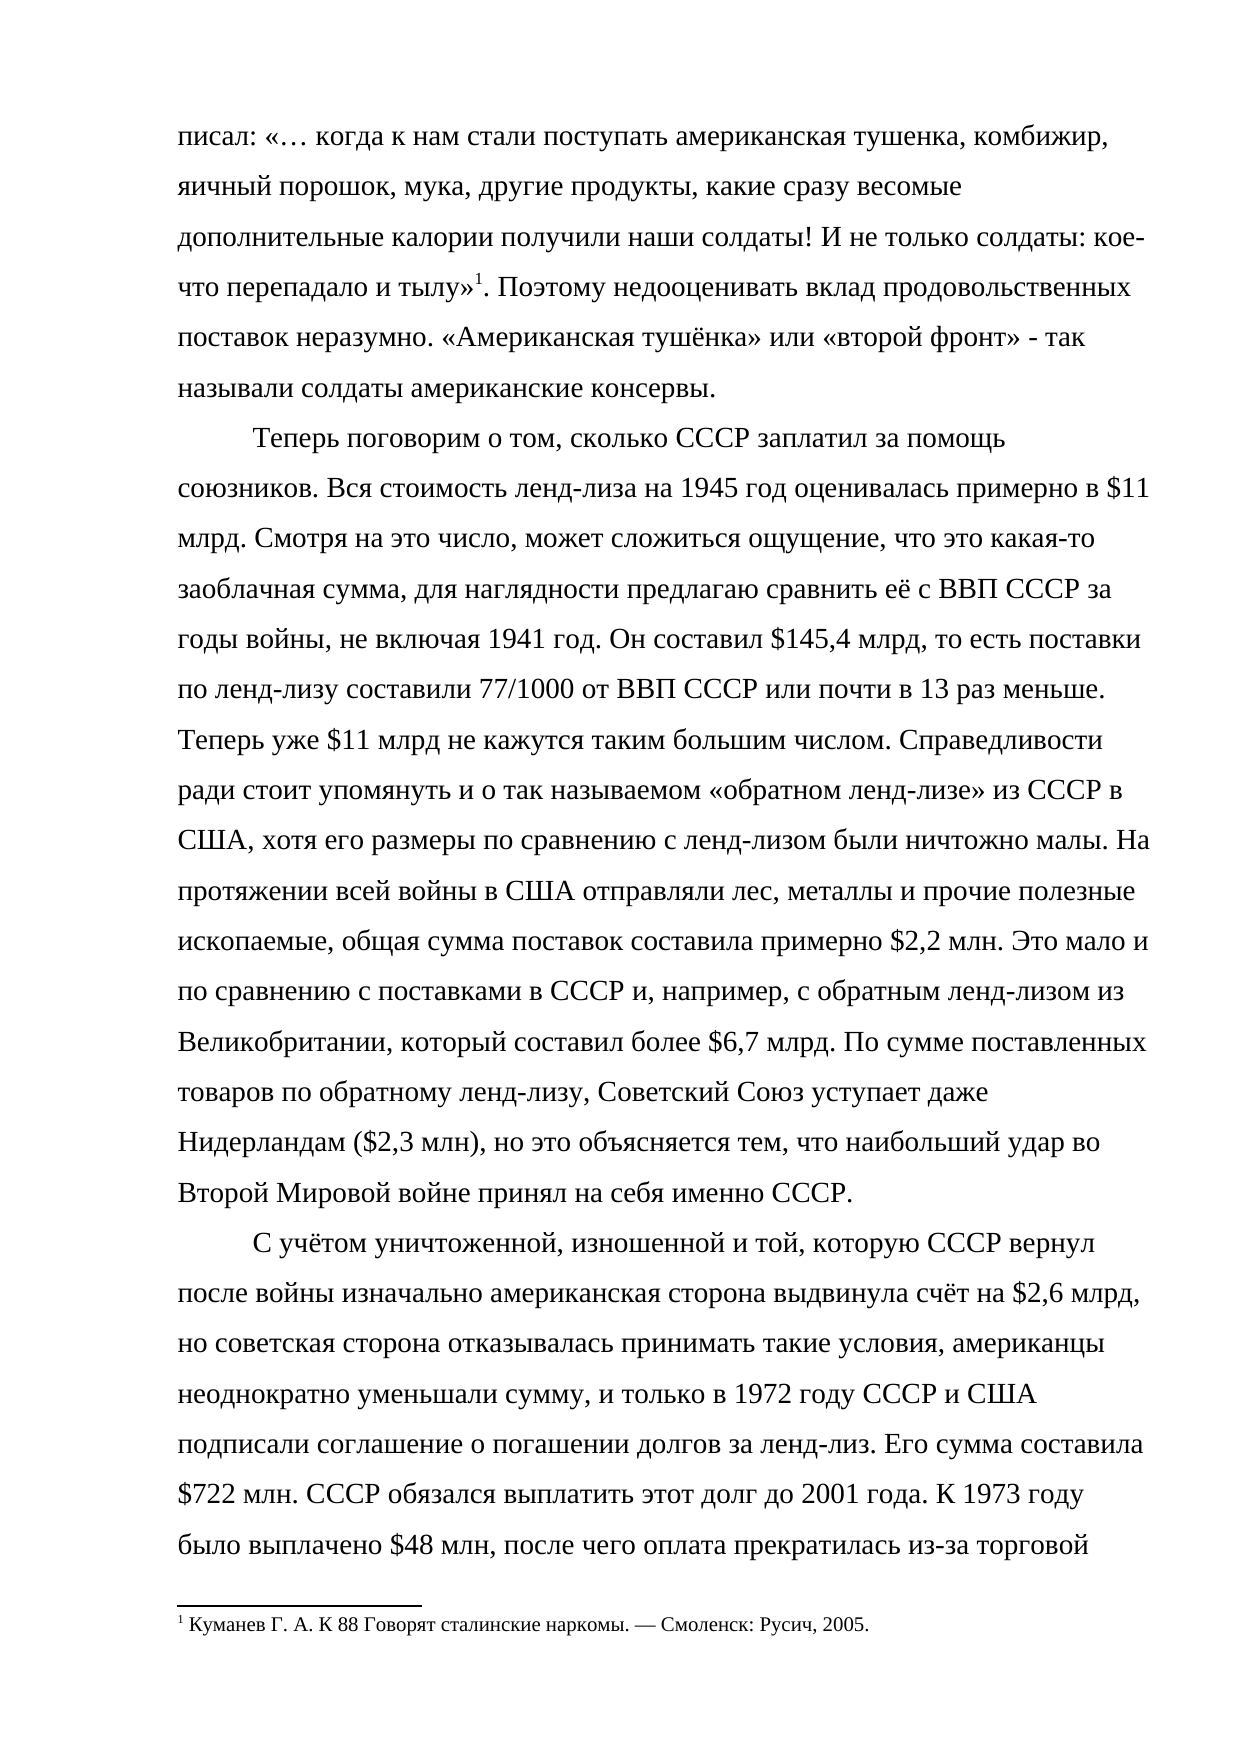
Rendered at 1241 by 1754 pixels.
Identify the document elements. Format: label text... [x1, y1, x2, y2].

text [177, 118, 1152, 403]
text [177, 1225, 1152, 1560]
text Теперь поговорим о том, сколько СССР заплатил за помощь союзников. Вся стоимость ленд-лиза на 1945 год оценивалась примерно в $11 млрд. Смотря на это число, может сложиться ощущение, что это какая-то заоблачная сумма, для наглядности предлагаю сравнить её с ВВП СССР за годы войны, не включая 1941 год. Он составил $145,4 млрд, то есть поставки по ленд-лизу составили 77/1000 от ВВП СССР или почти в 13 раз меньше. Теперь уже $11 млрд не кажутся таким большим числом. Справедливости ради стоит упомянуть и о так называемом «обратном ленд-лизе» из СССР в США, хотя его размеры по сравнению с ленд-лизом были ничтожно малы. На протяжении всей войны в США отправляли лес, металлы и прочие полезные ископаемые, общая сумма поставок составила примерно $2,2 млн. Это мало и по сравнению с поставками в СССР и, например, с обратным ленд-лизом из Великобритании, который составил более $6,7 млрд. По сумме поставленных товаров по обратному ленд-лизу, Советский Союз уступает даже Нидерландам ($2,3 млн), но это объясняется тем, что наибольший удар во Второй Мировой войне принял на себя именно СССР. [177, 420, 1152, 1208]
